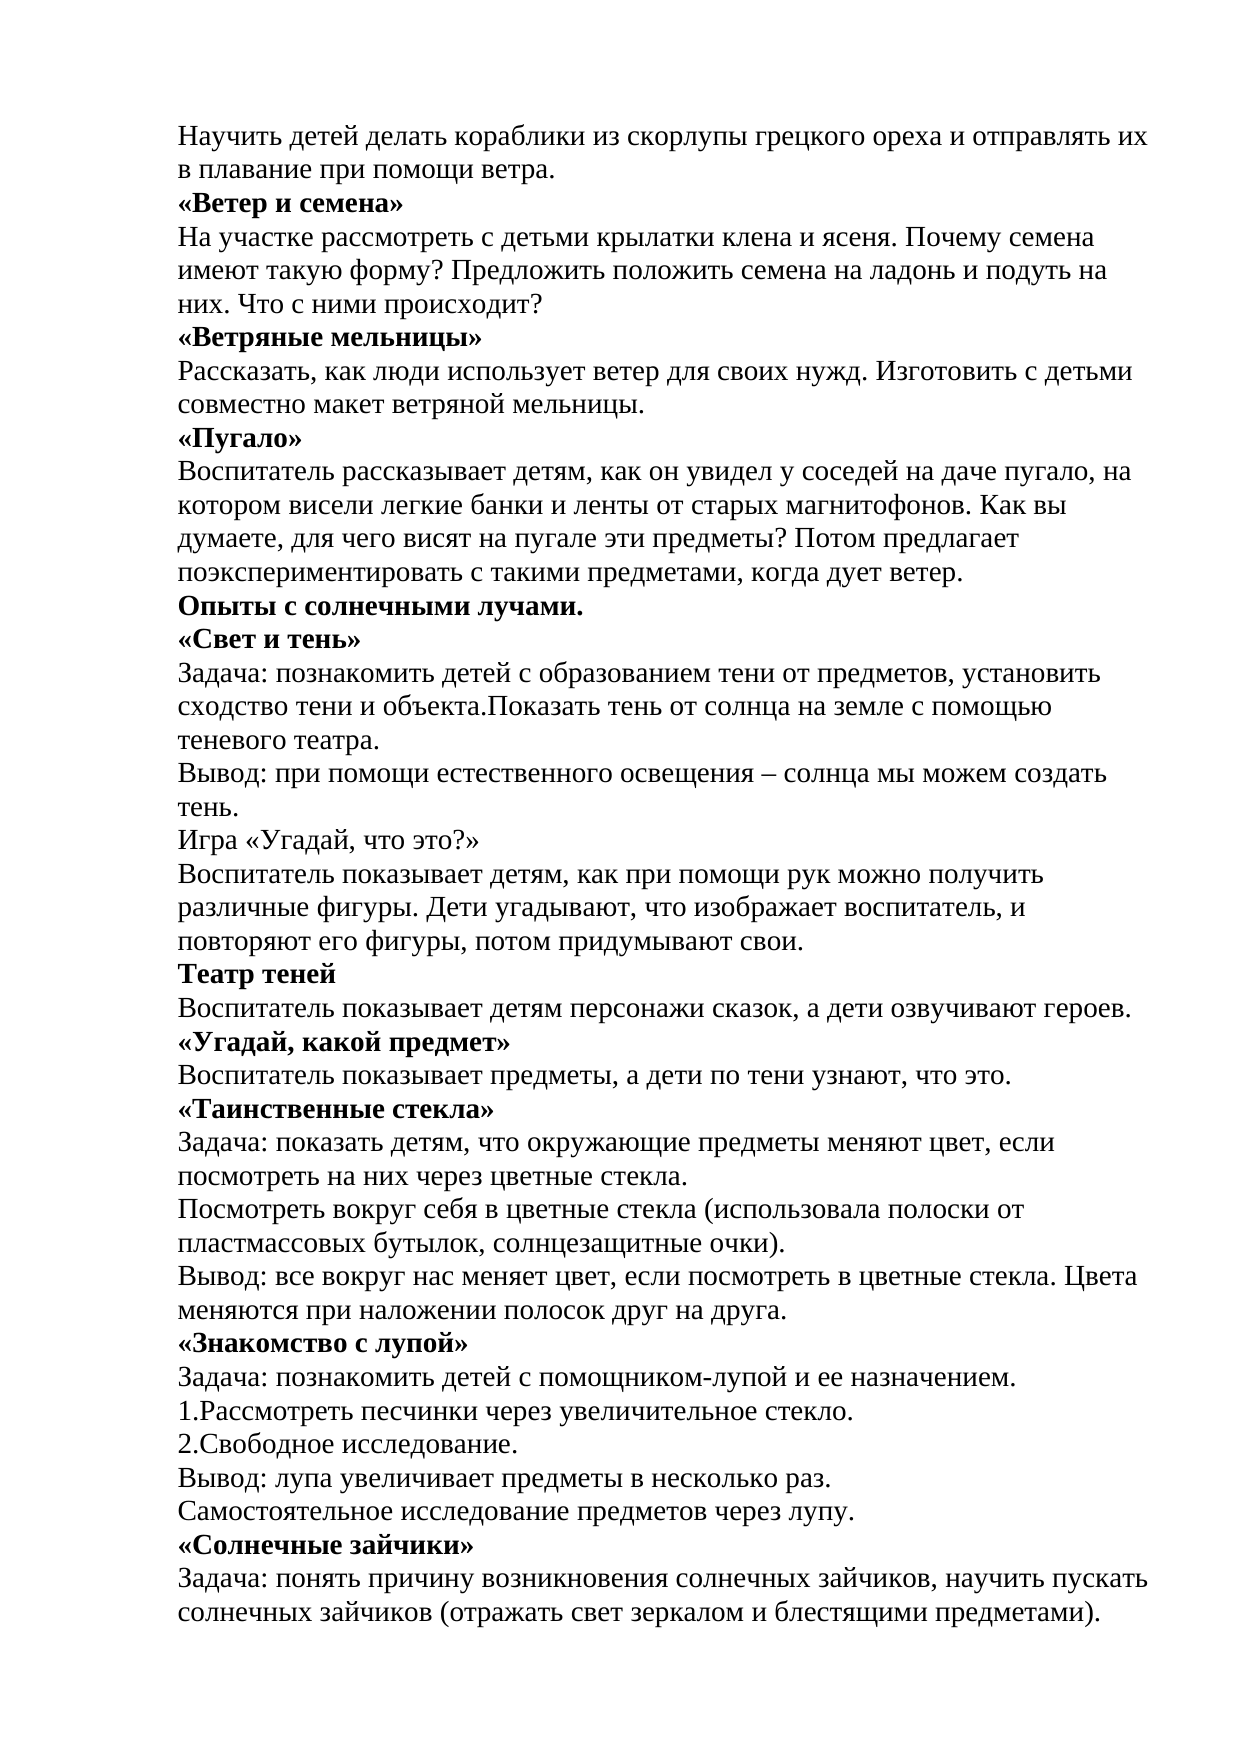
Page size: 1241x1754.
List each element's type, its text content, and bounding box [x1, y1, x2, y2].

text Воспитатель рассказывает детям, как он увидел у соседей на даче пугало, на котором висели легкие банки и ленты от старых магнитофонов. Как вы думаете, для чего висят на пугале эти предметы? Потом предлагает поэкспериментировать с такими предметами, когда дует ветер. [177, 453, 1152, 588]
text Вывод: лупа увеличивает предметы в несколько раз. [177, 1460, 1152, 1493]
text Посмотреть вокруг себя в цветные стекла (использовала полоски от пластмассовых бутылок, солнцезащитные очки). [177, 1191, 1152, 1258]
text 1.Рассмотреть песчинки через увеличительное стекло. [177, 1393, 1152, 1426]
text 2.Свободное исследование. [177, 1426, 1152, 1460]
text «Ветер и семена» [177, 185, 1152, 219]
text «Угадай, какой предмет» [177, 1024, 1152, 1057]
text «Таинственные стекла» [177, 1091, 1152, 1124]
text Воспитатель показывает предметы, а дети по тени узнают, что это. [177, 1057, 1152, 1091]
text «Ветряные мельницы» [177, 319, 1152, 353]
text Задача: познакомить детей с образованием тени от предметов, установить сходство тени и объекта.Показать тень от солнца на земле с помощью теневого театра. [177, 655, 1152, 755]
text Вывод: при помощи естественного освещения – солнца мы можем создать тень. [177, 755, 1152, 822]
text Воспитатель показывает детям персонажи сказок, а дети озвучивают героев. [177, 990, 1152, 1024]
text Игра «Угадай, что это?» [177, 822, 1152, 856]
text Задача: понять причину возникновения солнечных зайчиков, научить пускать солнечных зайчиков (отражать свет зеркалом и блестящими предметами). [177, 1560, 1152, 1627]
text Задача: познакомить детей с помощником-лупой и ее назначением. [177, 1359, 1152, 1393]
text «Солнечные зайчики» [177, 1527, 1152, 1560]
text Опыты с солнечными лучами. [177, 588, 1152, 621]
text Самостоятельное исследование предметов через лупу. [177, 1493, 1152, 1527]
text «Знакомство с лупой» [177, 1326, 1152, 1359]
text Вывод: все вокруг нас меняет цвет, если посмотреть в цветные стекла. Цвета меняются при наложении полосок друг на друга. [177, 1258, 1152, 1326]
text Научить детей делать кораблики из скорлупы грецкого ореха и отправлять их в плавание при помощи ветра. [177, 118, 1152, 185]
text Рассказать, как люди использует ветер для своих нужд. Изготовить с детьми совместно макет ветряной мельницы. [177, 353, 1152, 420]
text Театр теней [177, 957, 1152, 990]
text «Пугало» [177, 420, 1152, 453]
text Воспитатель показывает детям, как при помощи рук можно получить различные фигуры. Дети угадывают, что изображает воспитатель, и повторяют его фигуры, потом придумывают свои. [177, 856, 1152, 957]
text Задача: показать детям, что окружающие предметы меняют цвет, если посмотреть на них через цветные стекла. [177, 1124, 1152, 1191]
text На участке рассмотреть с детьми крылатки клена и ясеня. Почему семена имеют такую форму? Предложить положить семена на ладонь и подуть на них. Что с ними происходит? [177, 219, 1152, 319]
text «Свет и тень» [177, 621, 1152, 655]
